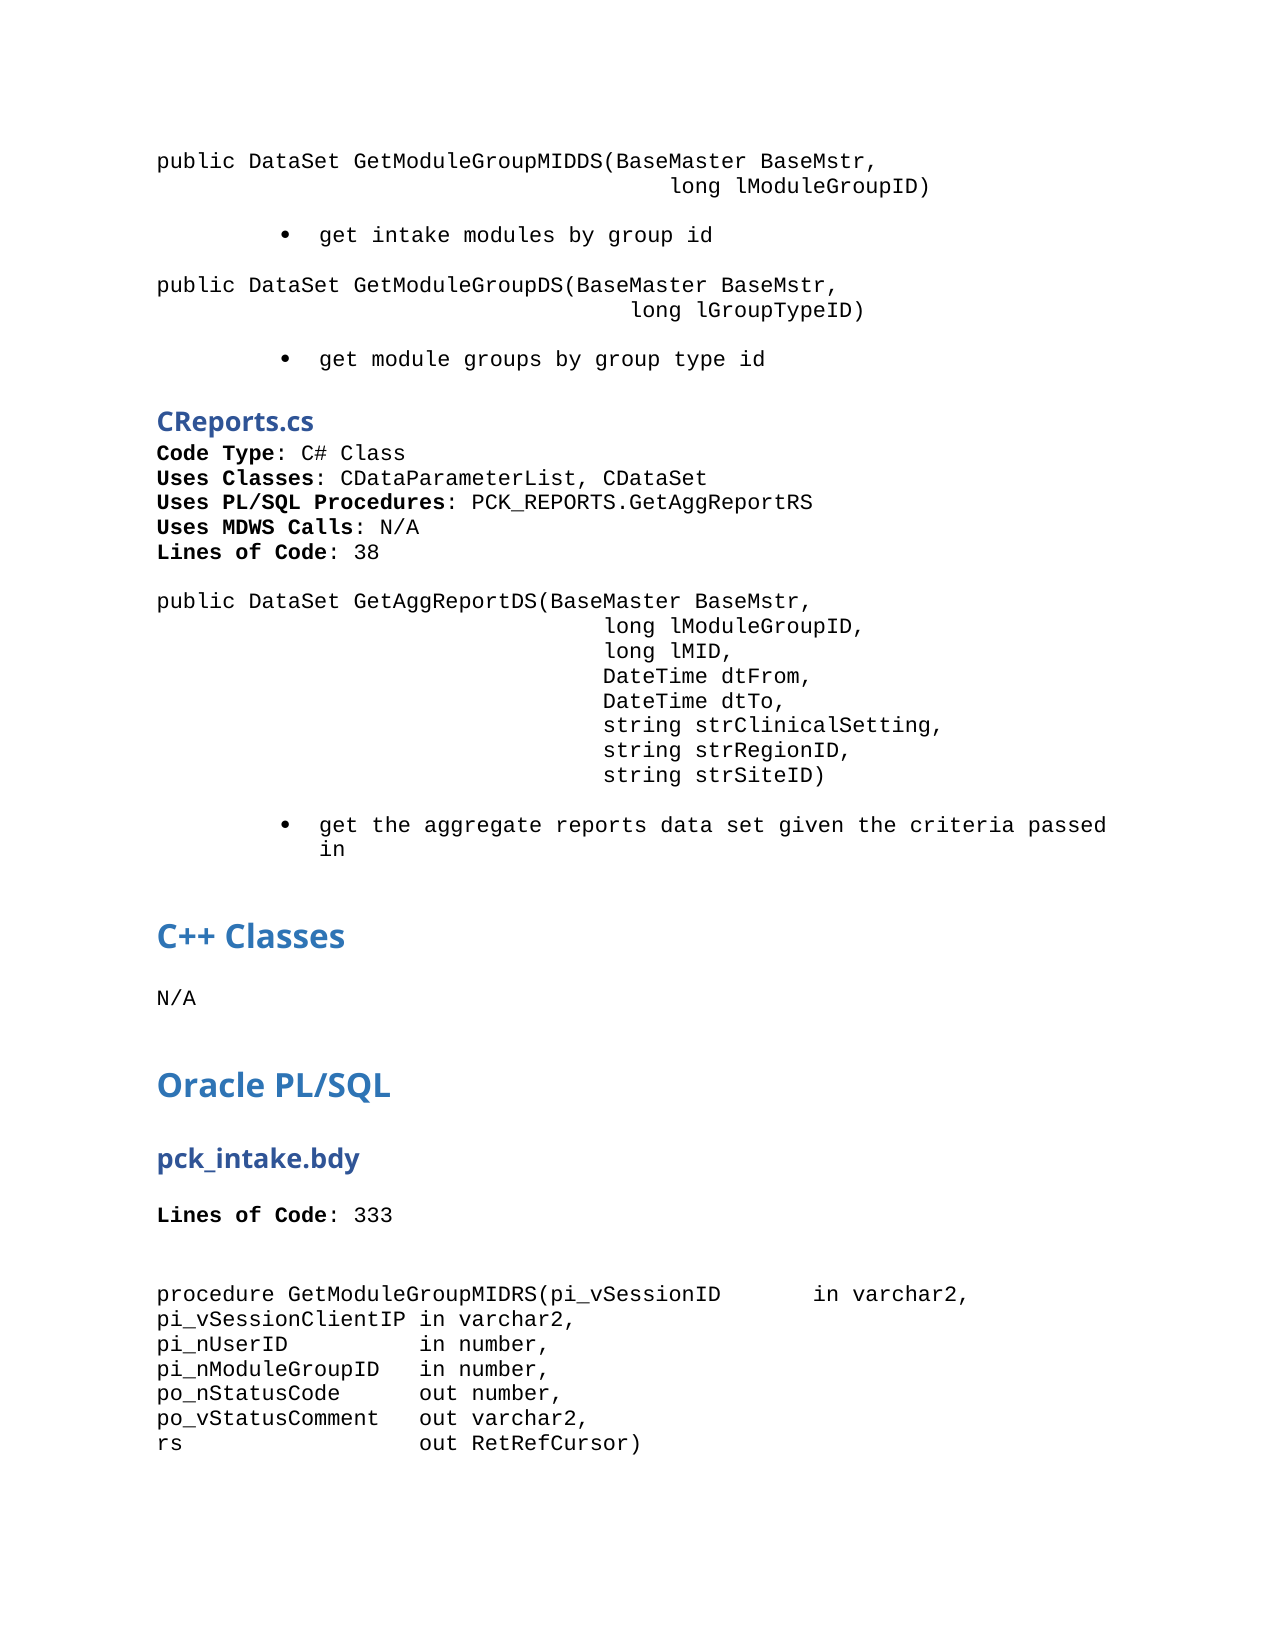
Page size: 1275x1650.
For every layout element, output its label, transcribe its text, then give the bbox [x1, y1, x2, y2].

text long lMID, [156, 640, 1118, 665]
text Lines of Code: 38 [156, 541, 1118, 566]
text pi_nModuleGroupID in number, [156, 1358, 1118, 1382]
list get the aggregate reports data set given the criteria passed in [281, 814, 1118, 863]
text long lGroupTypeID) [156, 299, 1118, 323]
text string strClinicalSetting, [156, 714, 1118, 739]
text Lines of Code: 333 [156, 1204, 1118, 1229]
subtitle Oracle PL/SQL [156, 1061, 1118, 1107]
text DateTime dtTo, [156, 690, 1118, 714]
text N/A [156, 987, 1118, 1012]
text Uses PL/SQL Procedures: PCK_REPORTS.GetAggReportRS [156, 491, 1118, 516]
text long lModuleGroupID) [156, 175, 1118, 199]
text procedure GetModuleGroupMIDRS(pi_vSessionID in varchar2, [156, 1283, 1118, 1308]
text Code Type: C# Class [156, 442, 1118, 467]
list get intake modules by group id [281, 224, 1118, 249]
subtitle CReports.cs [156, 402, 1118, 439]
text public DataSet GetAggReportDS(BaseMaster BaseMstr, [156, 591, 1118, 615]
text rs out RetRefCursor) [156, 1432, 1118, 1457]
text string strRegionID, [156, 739, 1118, 764]
text string strSiteID) [156, 764, 1118, 789]
subtitle C++ Classes [156, 913, 1118, 958]
text pi_nUserID in number, [156, 1333, 1118, 1358]
text Uses MDWS Calls: N/A [156, 516, 1118, 541]
text Uses Classes: CDataParameterList, CDataSet [156, 467, 1118, 491]
text public DataSet GetModuleGroupDS(BaseMaster BaseMstr, [156, 274, 1118, 299]
text po_vStatusComment out varchar2, [156, 1407, 1118, 1432]
text DateTime dtFrom, [156, 665, 1118, 690]
subtitle pck_intake.bdy [156, 1139, 1118, 1176]
text po_nStatusCode out number, [156, 1382, 1118, 1407]
list get module groups by group type id [281, 348, 1118, 373]
text long lModuleGroupID, [156, 615, 1118, 640]
text public DataSet GetModuleGroupMIDDS(BaseMaster BaseMstr, [156, 150, 1118, 175]
text pi_vSessionClientIP in varchar2, [156, 1308, 1118, 1333]
